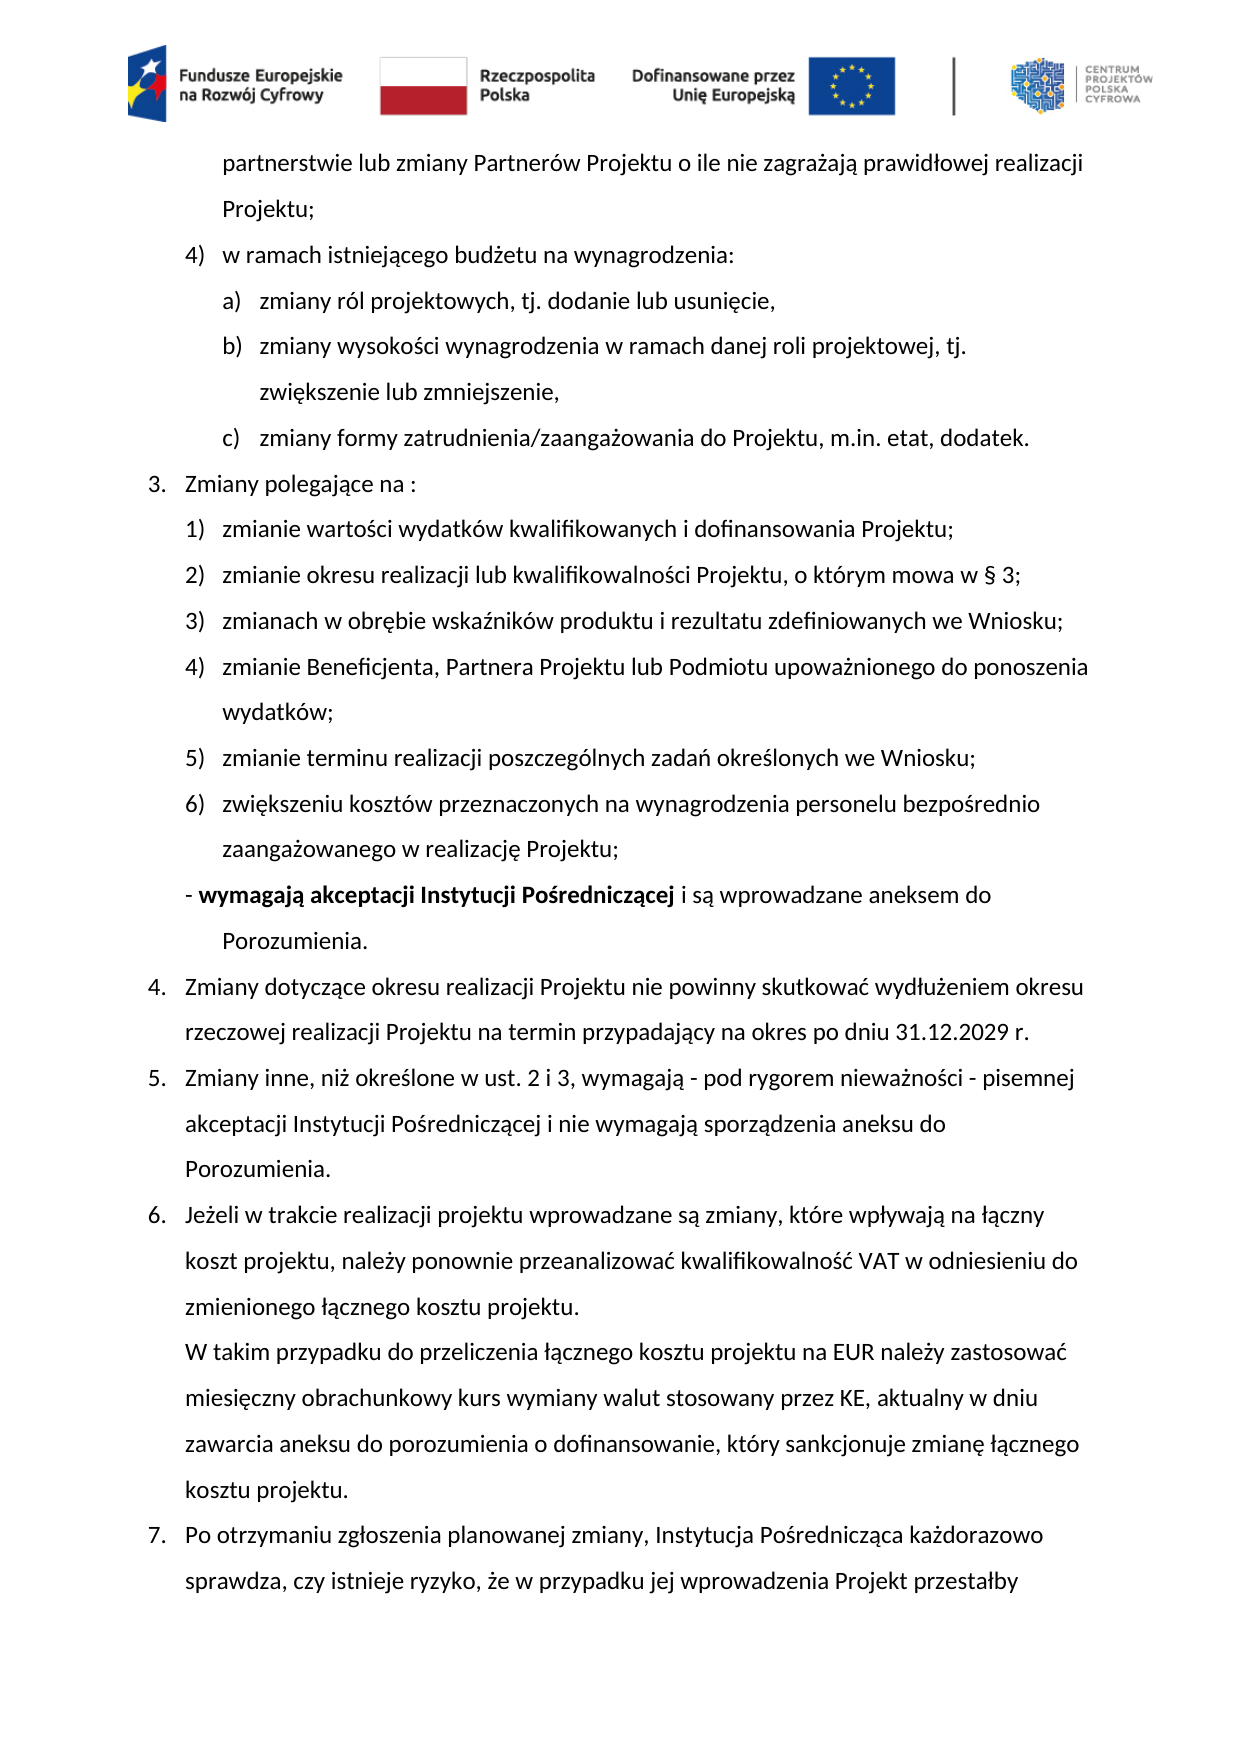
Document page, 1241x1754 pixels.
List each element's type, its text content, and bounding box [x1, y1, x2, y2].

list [185, 148, 1093, 224]
picture [128, 45, 1153, 122]
list Zmiany inne, niż określone w ust. 2 i 3, wymagają - pod rygorem nieważności - pisemnej akceptacji Instytucji Pośredniczącej i nie wymagają sporządzenia aneksu do Porozumienia. [148, 1062, 1093, 1184]
text - wymagają akceptacji Instytucji Pośredniczącej i są wprowadzane aneksem do Porozumienia. [185, 879, 1093, 956]
list zmiany wysokości wynagrodzenia w ramach danej roli projektowej, tj. zwiększenie lub zmniejszenie, [222, 331, 1093, 407]
list Jeżeli w trakcie realizacji projektu wprowadzane są zmiany, które wpływają na łączny koszt projektu, należy ponownie przeanalizować kwalifikowalność VAT w odniesieniu do zmienionego łącznego kosztu projektu. W takim przypadku do przeliczenia łącznego kosztu projektu na EUR należy zastosować miesięczny obrachunkowy kurs wymiany walut stosowany przez KE, aktualny w dniu zawarcia aneksu do porozumienia o dofinansowanie, który sankcjonuje zmianę łącznego kosztu projektu. [148, 1199, 1093, 1504]
list zmianie wartości wydatków kwalifikowanych i dofinansowania Projektu; [185, 513, 1093, 544]
list Zmiany polegające na : [148, 468, 1093, 498]
list Zmiany dotyczące okresu realizacji Projektu nie powinny skutkować wydłużeniem okresu rzeczowej realizacji Projektu na termin przypadający na okres po dniu 31.12.2029 r. [148, 971, 1093, 1047]
list zmianie Beneficjenta, Partnera Projektu lub Podmiotu upoważnionego do ponoszenia wydatków; [185, 651, 1093, 727]
list zmiany formy zatrudnienia/zaangażowania do Projektu, m.in. etat, dodatek. [222, 422, 1093, 452]
list zmianie okresu realizacji lub kwalifikowalności Projektu, o którym mowa w § 3; [185, 559, 1093, 590]
list zmiany ról projektowych, tj. dodanie lub usunięcie, [222, 285, 1093, 315]
list zmianach w obrębie wskaźników produktu i rezultatu zdefiniowanych we Wniosku; [185, 605, 1093, 635]
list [148, 1519, 1093, 1596]
list w ramach istniejącego budżetu na wynagrodzenia: [185, 239, 1093, 269]
list zmianie terminu realizacji poszczególnych zadań określonych we Wniosku; [185, 742, 1093, 773]
list zwiększeniu kosztów przeznaczonych na wynagrodzenia personelu bezpośrednio zaangażowanego w realizację Projektu; [185, 788, 1093, 864]
